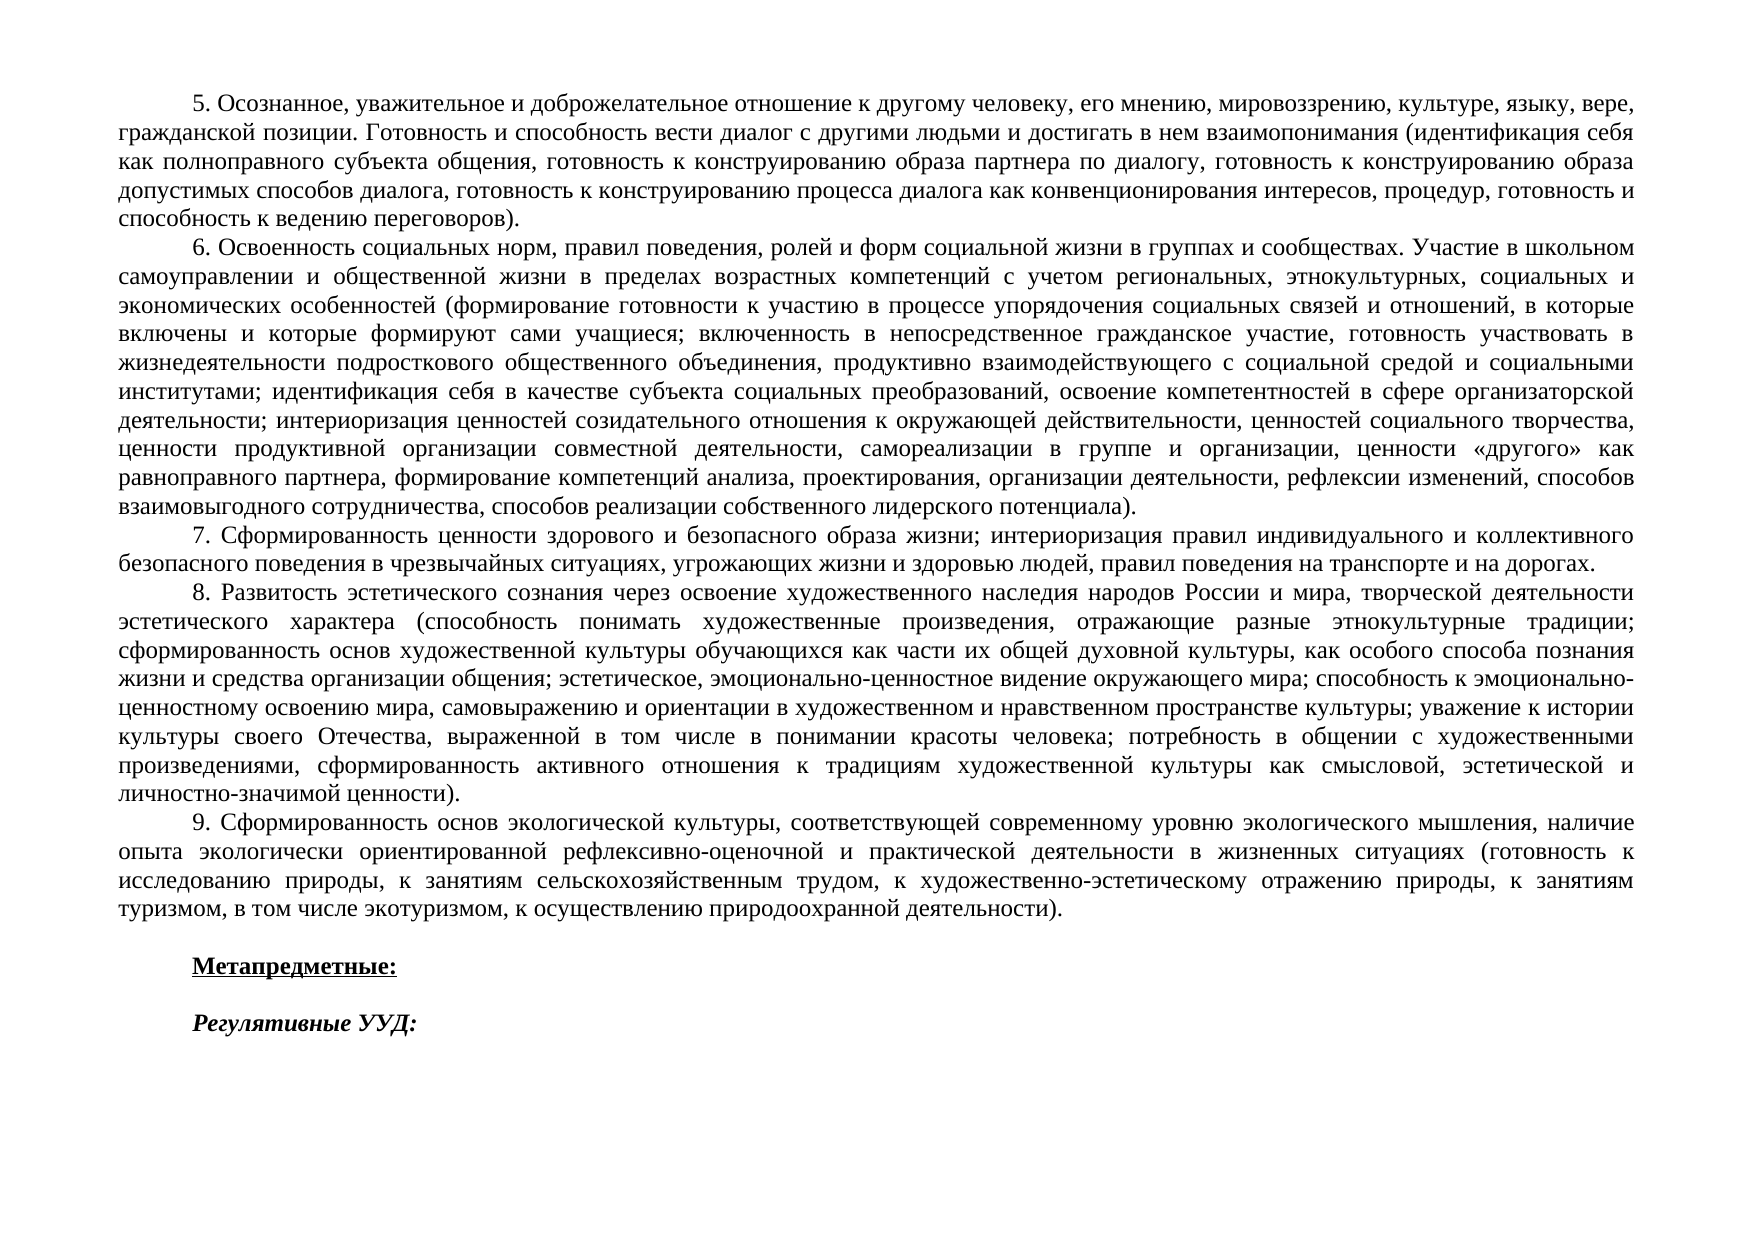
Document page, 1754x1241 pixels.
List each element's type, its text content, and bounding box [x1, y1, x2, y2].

text 8. Развитость эстетического сознания через освоение художественного наследия народов России и мира, творческой деятельности эстетического характера (способность понимать художественные произведения, отражающие разные этнокультурные традиции; сформированность основ художественной культуры обучающихся как части их общей духовной культуры, как особого способа познания жизни и средства организации общения; эстетическое, эмоционально-ценностное видение окружающего мира; способность к эмоционально-ценностному освоению мира, самовыражению и ориентации в художественном и нравственном пространстве культуры; уважение к истории культуры своего Отечества, выраженной в том числе в понимании красоты человека; потребность в общении с художественными произведениями, сформированность активного отношения к традициям художественной культуры как смысловой, эстетической и личностно-значимой ценности). [118, 577, 1636, 807]
text Метапредметные: [118, 951, 1636, 980]
text 5. Осознанное, уважительное и доброжелательное отношение к другому человеку, его мнению, мировоззрению, культуре, языку, вере, гражданской позиции. Готовность и способность вести диалог с другими людьми и достигать в нем взаимопонимания (идентификация себя как полноправного субъекта общения, готовность к конструированию образа партнера по диалогу, готовность к конструированию образа допустимых способов диалога, готовность к конструированию процесса диалога как конвенционирования интересов, процедур, готовность и способность к ведению переговоров). [118, 88, 1636, 232]
text 6. Освоенность социальных норм, правил поведения, ролей и форм социальной жизни в группах и сообществах. Участие в школьном самоуправлении и общественной жизни в пределах возрастных компетенций с учетом региональных, этнокультурных, социальных и экономических особенностей (формирование готовности к участию в процессе упорядочения социальных связей и отношений, в которые включены и которые формируют сами учащиеся; включенность в непосредственное гражданское участие, готовность участвовать в жизнедеятельности подросткового общественного объединения, продуктивно взаимодействующего с социальной средой и социальными институтами; идентификация себя в качестве субъекта социальных преобразований, освоение компетентностей в сфере организаторской деятельности; интериоризация ценностей созидательного отношения к окружающей действительности, ценностей социального творчества, ценности продуктивной организации совместной деятельности, самореализации в группе и организации, ценности «другого» как равноправного партнера, формирование компетенций анализа, проектирования, организации деятельности, рефлексии изменений, способов взаимовыгодного сотрудничества, способов реализации собственного лидерского потенциала). [118, 232, 1636, 520]
text 9. Сформированность основ экологической культуры, соответствующей современному уровню экологического мышления, наличие опыта экологически ориентированной рефлексивно-оценочной и практической деятельности в жизненных ситуациях (готовность к исследованию природы, к занятиям сельскохозяйственным трудом, к художественно-эстетическому отражению природы, к занятиям туризмом, в том числе экотуризмом, к осуществлению природоохранной деятельности). [118, 807, 1636, 922]
text 7. Сформированность ценности здорового и безопасного образа жизни; интериоризация правил индивидуального и коллективного безопасного поведения в чрезвычайных ситуациях, угрожающих жизни и здоровью людей, правил поведения на транспорте и на дорогах. [118, 520, 1636, 577]
text Регулятивные УУД: [118, 1008, 1636, 1037]
